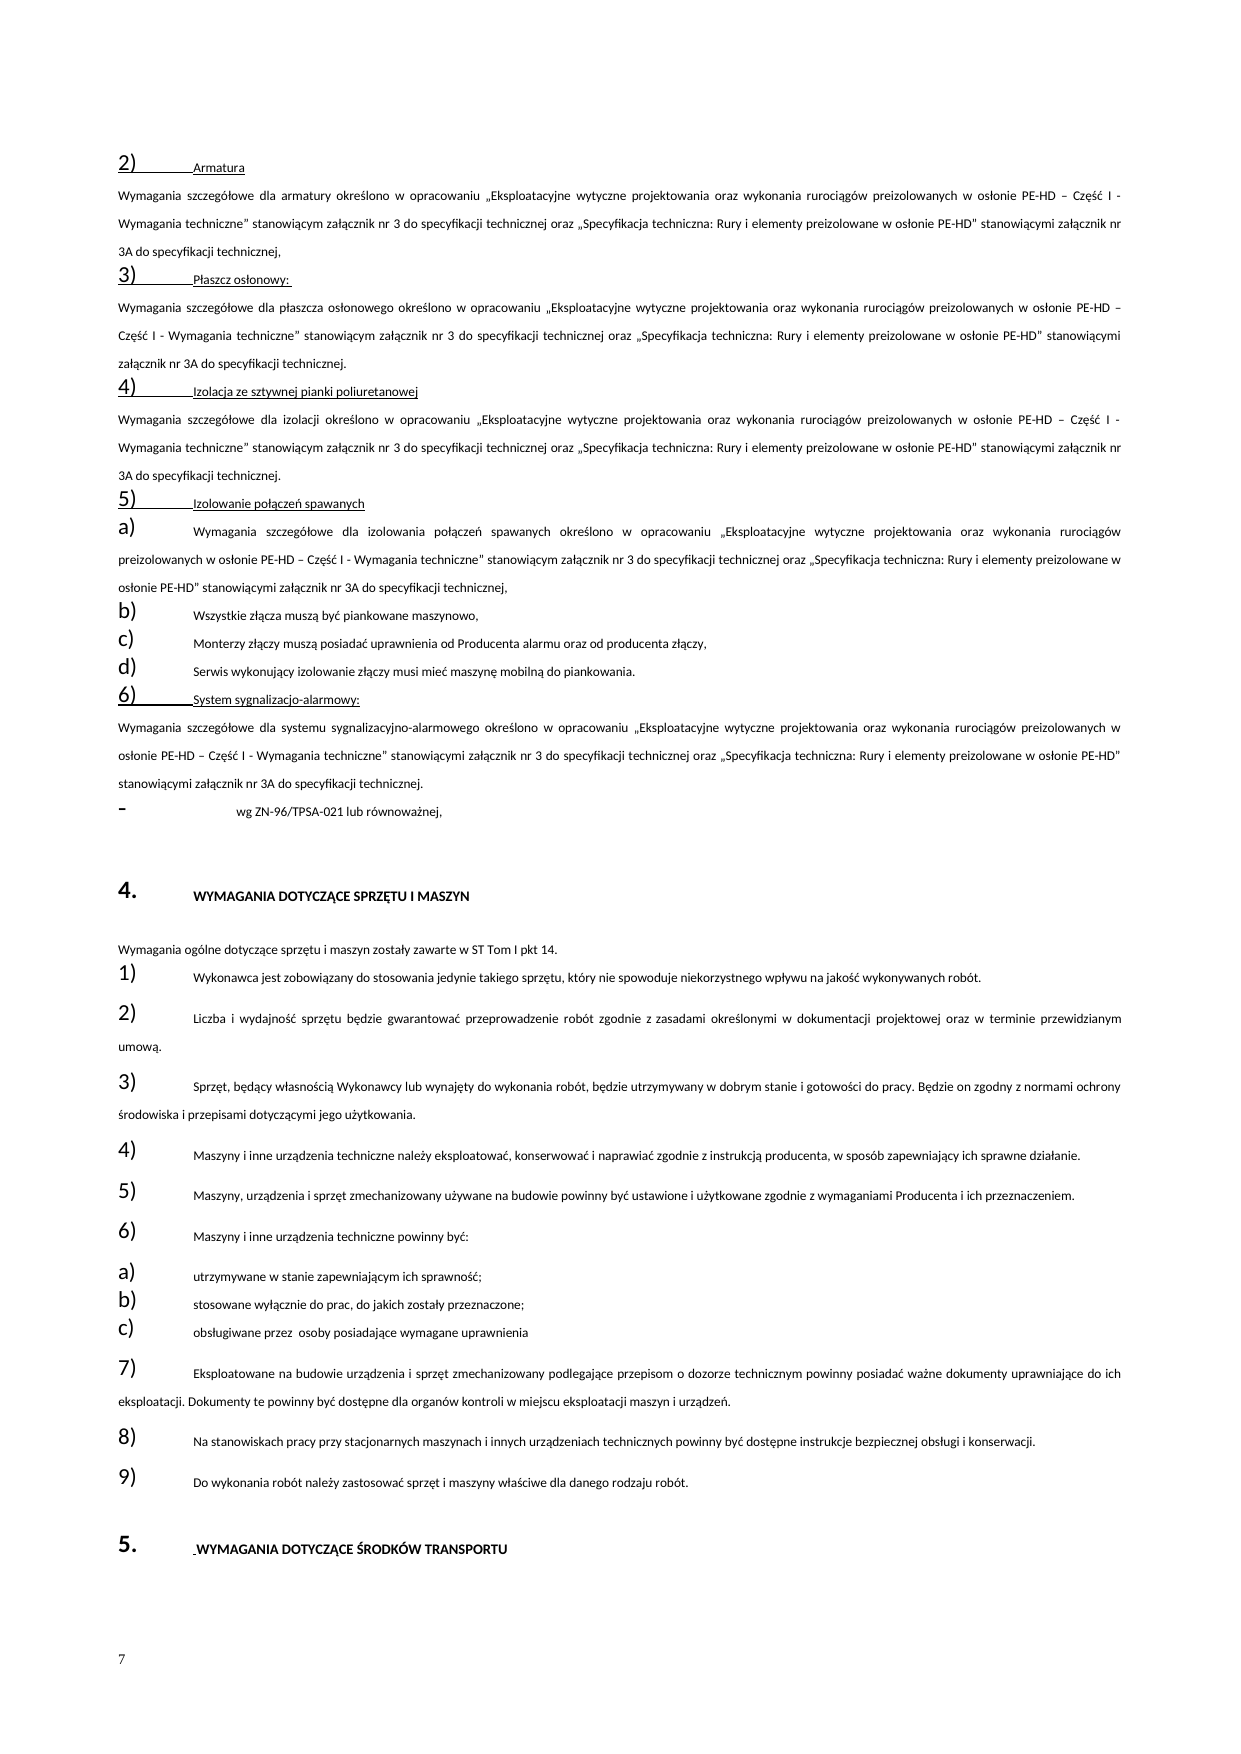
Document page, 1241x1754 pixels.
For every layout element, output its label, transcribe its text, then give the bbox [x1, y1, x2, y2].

list obsługiwane przez osoby posiadające wymagane uprawnienia [118, 1313, 1122, 1341]
list WYMAGANIA DOTYCZĄCE ŚRODKÓW TRANSPORTU [118, 1528, 1122, 1558]
list Izolacja ze sztywnej pianki poliuretanowej [118, 372, 1122, 400]
list Maszyny i inne urządzenia techniczne powinny być: [118, 1216, 1122, 1244]
text Wymagania ogólne dotyczące sprzętu i maszyn zostały zawarte w ST Tom I pkt 14. [118, 930, 1122, 958]
text Wymagania szczegółowe dla systemu sygnalizacyjno-alarmowego określono w opracowaniu „Eksploatacyjne wytyczne projektowania oraz wykonania rurociągów preizolowanych w osłonie PE-HD – Część I - Wymagania techniczne” stanowiącymi załącznik nr 3 do specyfikacji technicznej oraz „Specyfikacja techniczna: Rury i elementy preizolowane w osłonie PE-HD” stanowiącymi załącznik nr 3A do specyfikacji technicznej. [118, 708, 1122, 792]
list WYMAGANIA DOTYCZĄCE SPRZĘTU I MASZYN [118, 874, 1122, 905]
list Wykonawca jest zobowiązany do stosowania jedynie takiego sprzętu, który nie spowoduje niekorzystnego wpływu na jakość wykonywanych robót. [118, 958, 1122, 986]
list Monterzy złączy muszą posiadać uprawnienia od Producenta alarmu oraz od producenta złączy, [118, 624, 1122, 652]
list Maszyny, urządzenia i sprzęt zmechanizowany używane na budowie powinny być ustawione i użytkowane zgodnie z wymaganiami Producenta i ich przeznaczeniem. [118, 1176, 1122, 1204]
list Armatura [118, 148, 1122, 176]
list utrzymywane w stanie zapewniającym ich sprawność; [118, 1257, 1122, 1285]
list Eksploatowane na budowie urządzenia i sprzęt zmechanizowany podlegające przepisom o dozorze technicznym powinny posiadać ważne dokumenty uprawniające do ich eksploatacji. Dokumenty te powinny być dostępne dla organów kontroli w miejscu eksploatacji maszyn i urządzeń. [118, 1353, 1122, 1409]
text Wymagania szczegółowe dla izolacji określono w opracowaniu „Eksploatacyjne wytyczne projektowania oraz wykonania rurociągów preizolowanych w osłonie PE-HD – Część I - Wymagania techniczne” stanowiącym załącznik nr 3 do specyfikacji technicznej oraz „Specyfikacja techniczna: Rury i elementy preizolowane w osłonie PE-HD” stanowiącymi załącznik nr 3A do specyfikacji technicznej. [118, 400, 1122, 484]
list Liczba i wydajność sprzętu będzie gwarantować przeprowadzenie robót zgodnie z zasadami określonymi w dokumentacji projektowej oraz w terminie przewidzianym umową. [118, 998, 1122, 1054]
list Wszystkie złącza muszą być piankowane maszynowo, [118, 596, 1122, 624]
text Wymagania szczegółowe dla płaszcza osłonowego określono w opracowaniu „Eksploatacyjne wytyczne projektowania oraz wykonania rurociągów preizolowanych w osłonie PE-HD – Część I - Wymagania techniczne” stanowiącym załącznik nr 3 do specyfikacji technicznej oraz „Specyfikacja techniczna: Rury i elementy preizolowane w osłonie PE-HD” stanowiącymi załącznik nr 3A do specyfikacji technicznej. [118, 288, 1122, 372]
list Do wykonania robót należy zastosować sprzęt i maszyny właściwe dla danego rodzaju robót. [118, 1462, 1122, 1491]
list Sprzęt, będący własnością Wykonawcy lub wynajęty do wykonania robót, będzie utrzymywany w dobrym stanie i gotowości do pracy. Będzie on zgodny z normami ochrony środowiska i przepisami dotyczącymi jego użytkowania. [118, 1067, 1122, 1123]
list Maszyny i inne urządzenia techniczne należy eksploatować, konserwować i naprawiać zgodnie z instrukcją producenta, w sposób zapewniający ich sprawne działanie. [118, 1135, 1122, 1163]
list Płaszcz osłonowy: [118, 260, 1122, 288]
list Wymagania szczegółowe dla izolowania połączeń spawanych określono w opracowaniu „Eksploatacyjne wytyczne projektowania oraz wykonania rurociągów preizolowanych w osłonie PE-HD – Część I - Wymagania techniczne” stanowiącym załącznik nr 3 do specyfikacji technicznej oraz „Specyfikacja techniczna: Rury i elementy preizolowane w osłonie PE-HD” stanowiącymi załącznik nr 3A do specyfikacji technicznej, [118, 512, 1122, 596]
list System sygnalizacjo-alarmowy: [118, 680, 1122, 708]
list Serwis wykonujący izolowanie złączy musi mieć maszynę mobilną do piankowania. [118, 652, 1122, 680]
list wg ZN-96/TPSA-021 lub równoważnej, [118, 792, 1122, 821]
list Na stanowiskach pracy przy stacjonarnych maszynach i innych urządzeniach technicznych powinny być dostępne instrukcje bezpiecznej obsługi i konserwacji. [118, 1422, 1122, 1450]
list Izolowanie połączeń spawanych [118, 484, 1122, 512]
text Wymagania szczegółowe dla armatury określono w opracowaniu „Eksploatacyjne wytyczne projektowania oraz wykonania rurociągów preizolowanych w osłonie PE-HD – Część I - Wymagania techniczne” stanowiącym załącznik nr 3 do specyfikacji technicznej oraz „Specyfikacja techniczna: Rury i elementy preizolowane w osłonie PE-HD” stanowiącymi załącznik nr 3A do specyfikacji technicznej, [118, 176, 1122, 260]
list stosowane wyłącznie do prac, do jakich zostały przeznaczone; [118, 1285, 1122, 1313]
